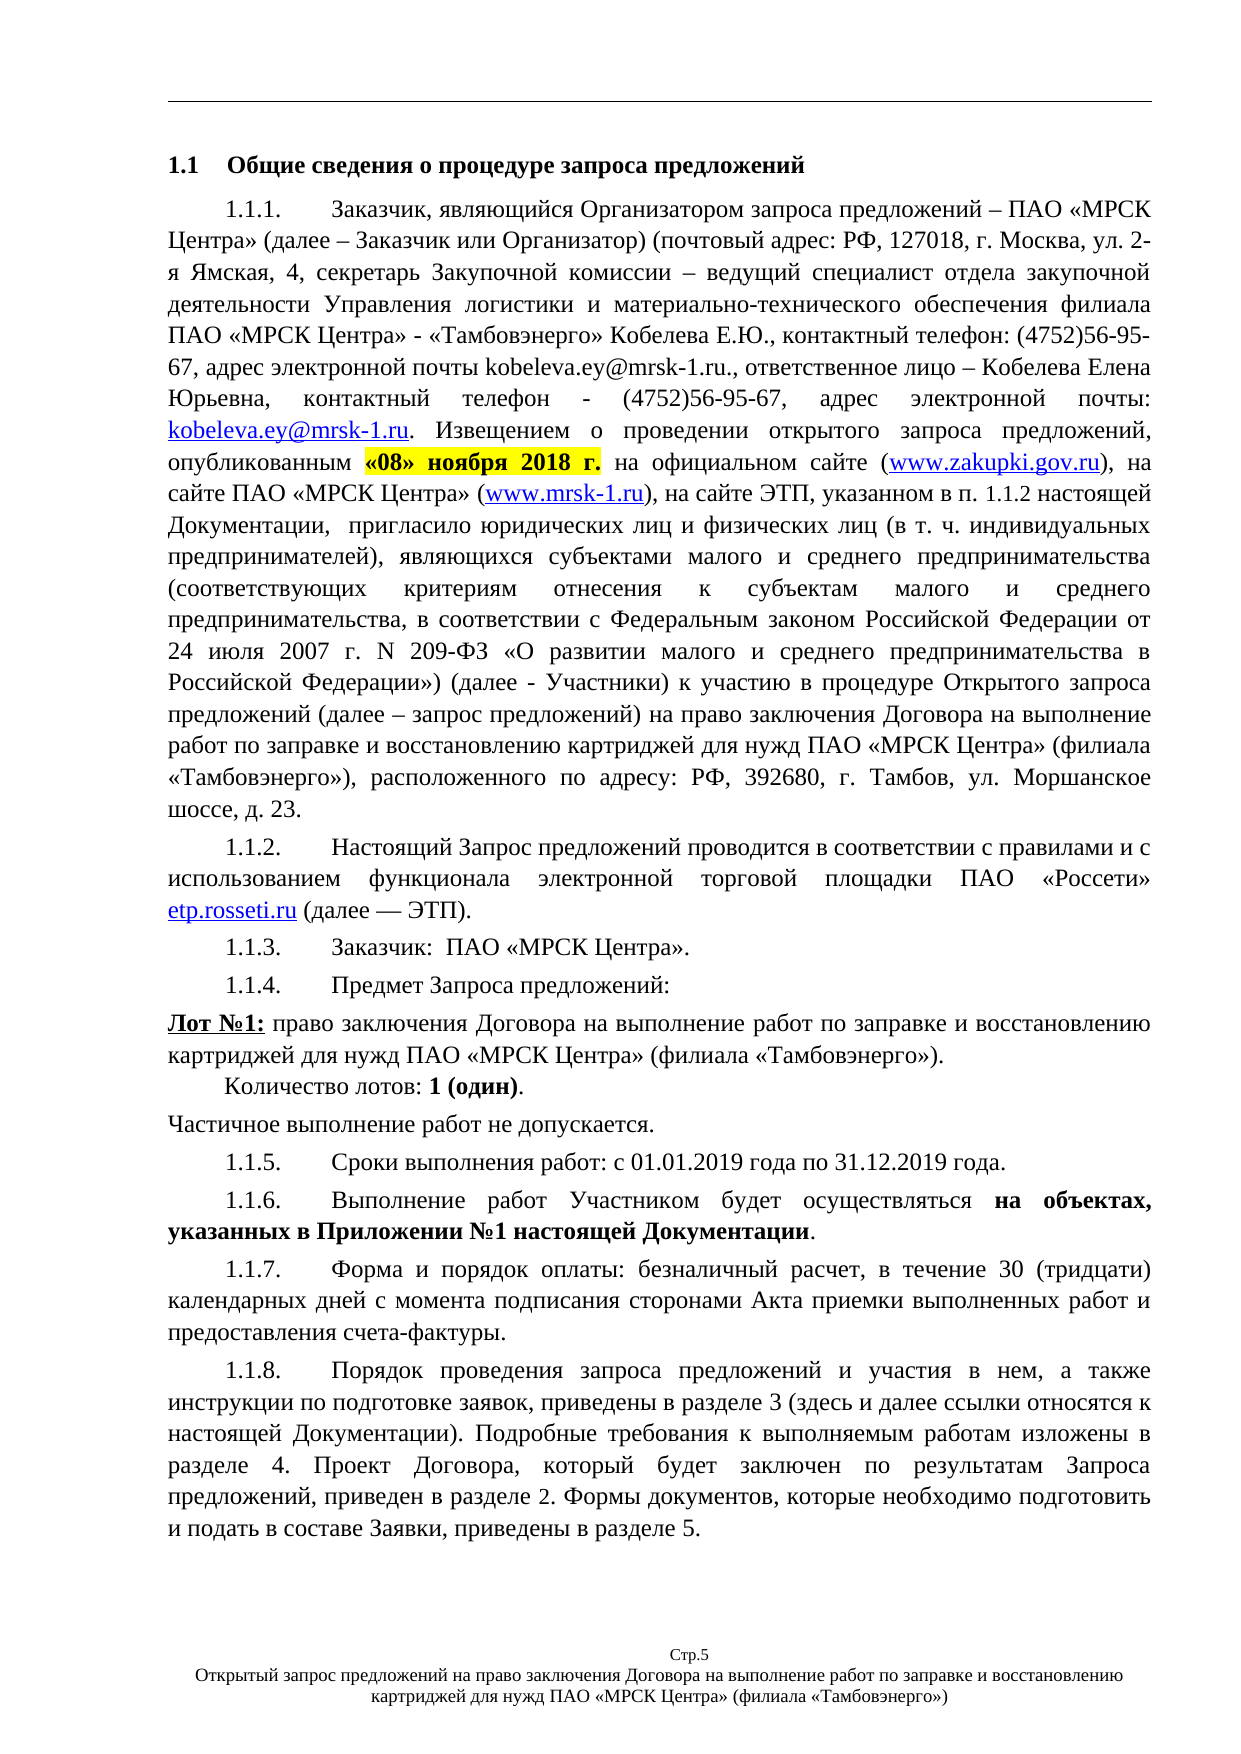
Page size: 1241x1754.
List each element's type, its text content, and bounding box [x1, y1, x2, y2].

list Заказчик, являющийся Организатором запроса предложений – ПАО «МРСК Центра» (далее – Заказчик или Организатор) (почтовый адрес: РФ, 127018, г. Москва, ул. 2-я Ямская, 4, секретарь Закупочной комиссии – ведущий специалист отдела закупочной деятельности Управления логистики и материально-технического обеспечения филиала ПАО «МРСК Центра» - «Тамбовэнерго» Кобелева Е.Ю., контактный телефон: (4752)56-95-67, адрес электронной почты kobeleva.ey@mrsk-1.ru., ответственное лицо – Кобелева Елена Юрьевна, контактный телефон - (4752)56-95-67, адрес электронной почты: kobeleva.ey@mrsk-1.ru. Извещением о проведении открытого запроса предложений, опубликованным «08» ноября 2018 г. на официальном сайте (www.zakupki.gov.ru), на сайте ПАО «МРСК Центра» (www.mrsk-1.ru), на сайте ЭТП, указанном в п. 1.1.2 настоящей Документации, пригласило юридических лиц и физических лиц (в т. ч. индивидуальных предпринимателей), являющихся субъектами малого и среднего предпринимательства (соответствующих критериям отнесения к субъектам малого и среднего предпринимательства, в соответствии с Федеральным законом Российской Федерации от 24 июля 2007 г. N 209-ФЗ «О развитии малого и среднего предпринимательства в Российской Федерации») (далее - Участники) к участию в процедуре Открытого запроса предложений (далее – запрос предложений) на право заключения Договора на выполнение работ по заправке и восстановлению картриджей для нужд ПАО «МРСК Центра» (филиала «Тамбовэнерго»), расположенного по адресу: РФ, 392680, г. Тамбов, ул. Моршанское шоссе, д. 23. [168, 194, 1152, 822]
list Форма и порядок оплаты: безналичный расчет, в течение 30 (тридцати) календарных дней с момента подписания сторонами Акта приемки выполненных работ и предоставления счета-фактуры. [168, 1254, 1152, 1346]
list Настоящий Запрос предложений проводится в соответствии с правилами и с использованием функционала электронной торговой площадки ПАО «Россети» etp.rosseti.ru (далее — ЭТП). [168, 832, 1152, 923]
text Частичное выполнение работ не допускается. [168, 1109, 1152, 1138]
list Порядок проведения запроса предложений и участия в нем, а также инструкции по подготовке заявок, приведены в разделе 3 (здесь и далее ссылки относятся к настоящей Документации). Подробные требования к выполняемым работам изложены в разделе 4. Проект Договора, который будет заключен по результатам Запроса предложений, приведен в разделе 2. Формы документов, которые необходимо подготовить и подать в составе Заявки, приведены в разделе 5. [168, 1355, 1152, 1542]
text Лот №1: право заключения Договора на выполнение работ по заправке и восстановлению картриджей для нужд ПАО «МРСК Центра» (филиала «Тамбовэнерго»). [168, 1008, 1152, 1068]
list Сроки выполнения работ: с 01.01.2019 года по 31.12.2019 года. [168, 1147, 1152, 1176]
list Выполнение работ Участником будет осуществляться на объектах, указанных в Приложении №1 настоящей Документации. [168, 1185, 1152, 1245]
list Предмет Запроса предложений: [168, 970, 1152, 999]
subtitle Общие сведения о процедуре запроса предложений [168, 150, 1152, 179]
text Количество лотов: 1 (один). [168, 1071, 1152, 1100]
list Заказчик: ПАО «МРСК Центра». [168, 932, 1152, 961]
